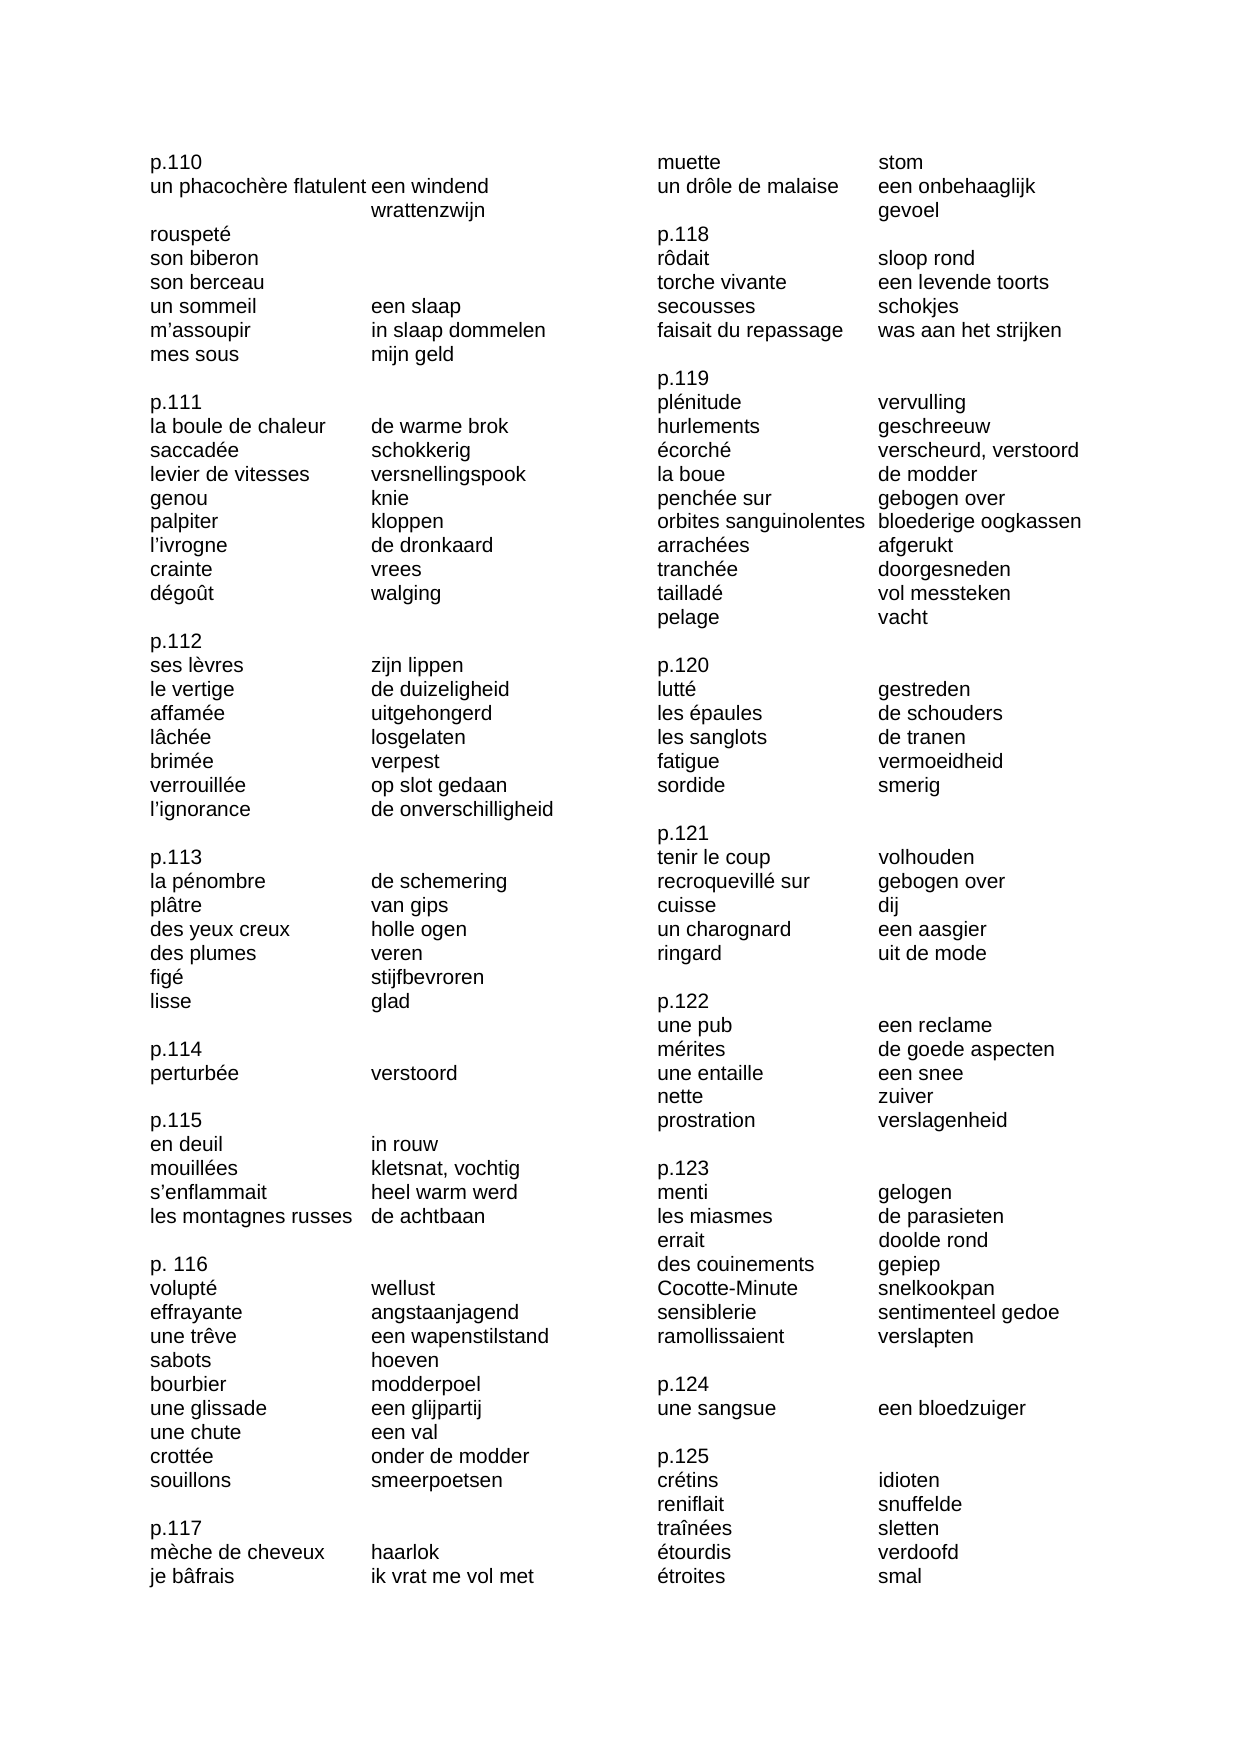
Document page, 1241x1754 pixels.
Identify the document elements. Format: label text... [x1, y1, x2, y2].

text saccadée schokkerig [150, 437, 583, 461]
text cuisse dij [657, 893, 1090, 917]
text plénitude vervulling [657, 389, 1090, 413]
text ses lèvres zijn lippen [150, 653, 583, 677]
text une entaille een snee [657, 1060, 1090, 1084]
text les montagnes russes de achtbaan [150, 1204, 583, 1228]
text une trêve een wapenstilstand [150, 1324, 583, 1348]
text hurlements geschreeuw [657, 413, 1090, 437]
text ringard uit de mode [657, 941, 1090, 964]
text des couinements gepiep [657, 1252, 1090, 1276]
text faisait du repassage was aan het strijken [657, 318, 1090, 342]
text figé stijfbevroren [150, 964, 583, 988]
text mèche de cheveux haarlok [150, 1539, 583, 1563]
text prostration verslagenheid [657, 1108, 1090, 1132]
text lâchée losgelaten [150, 725, 583, 749]
text palpiter kloppen [150, 509, 583, 533]
text lisse glad [150, 988, 583, 1012]
text lutté gestreden [657, 677, 1090, 701]
text p.122 [657, 988, 1090, 1012]
text p.123 [657, 1156, 1090, 1180]
text genou knie [150, 485, 583, 509]
text mes sous mijn geld [150, 342, 583, 366]
text un drôle de malaise een onbehaaglijk gevoel [657, 174, 1090, 222]
text brimée verpest [150, 749, 583, 773]
text une chute een val [150, 1420, 583, 1444]
text errait doolde rond [657, 1228, 1090, 1252]
text s’enflammait heel warm werd [150, 1180, 583, 1204]
text p.111 [150, 389, 583, 413]
text affamée uitgehongerd [150, 701, 583, 725]
text une pub een reclame [657, 1012, 1090, 1036]
text p.112 [150, 629, 583, 653]
text tranchée doorgesneden [657, 557, 1090, 581]
text p.114 [150, 1036, 583, 1060]
text secousses schokjes [657, 294, 1090, 318]
text p.115 [150, 1108, 583, 1132]
text p.117 [150, 1516, 583, 1539]
text sensiblerie sentimenteel gedoe [657, 1300, 1090, 1324]
text reniflait snuffelde [657, 1492, 1090, 1516]
text un phacochère flatulent een windend wrattenzwijn [150, 174, 583, 222]
text verrouillée op slot gedaan [150, 773, 583, 797]
text l’ignorance de onverschilligheid [150, 797, 583, 821]
text une glissade een glijpartij [150, 1396, 583, 1420]
text les miasmes de parasieten [657, 1204, 1090, 1228]
text p.121 [657, 821, 1090, 845]
text ramollissaient verslapten [657, 1324, 1090, 1348]
text son biberon [150, 246, 583, 270]
text nette zuiver [657, 1084, 1090, 1108]
text p.120 [657, 653, 1090, 677]
text muette stom [657, 150, 1090, 174]
text étroites smal [657, 1563, 1090, 1587]
text menti gelogen [657, 1180, 1090, 1204]
text son berceau [150, 270, 583, 294]
text la boule de chaleur de warme brok [150, 413, 583, 437]
text des plumes veren [150, 941, 583, 964]
text l’ivrogne de dronkaard [150, 533, 583, 557]
text crottée onder de modder [150, 1444, 583, 1468]
text crainte vrees [150, 557, 583, 581]
text une sangsue een bloedzuiger [657, 1396, 1090, 1420]
text en deuil in rouw [150, 1132, 583, 1156]
text traînées sletten [657, 1516, 1090, 1539]
text étourdis verdoofd [657, 1539, 1090, 1563]
text p.113 [150, 845, 583, 869]
text les sanglots de tranen [657, 725, 1090, 749]
text m’assoupir in slaap dommelen [150, 318, 583, 342]
text p.125 [657, 1444, 1090, 1468]
text rôdait sloop rond [657, 246, 1090, 270]
text sordide smerig [657, 773, 1090, 797]
text tailladé vol messteken [657, 581, 1090, 605]
text des yeux creux holle ogen [150, 917, 583, 941]
text fatigue vermoeidheid [657, 749, 1090, 773]
text mérites de goede aspecten [657, 1036, 1090, 1060]
text tenir le coup volhouden [657, 845, 1090, 869]
text volupté wellust [150, 1276, 583, 1300]
text pelage vacht [657, 605, 1090, 629]
text mouillées kletsnat, vochtig [150, 1156, 583, 1180]
text crétins idioten [657, 1468, 1090, 1492]
text sabots hoeven [150, 1348, 583, 1372]
text le vertige de duizeligheid [150, 677, 583, 701]
text un charognard een aasgier [657, 917, 1090, 941]
text plâtre van gips [150, 893, 583, 917]
text écorché verscheurd, verstoord [657, 437, 1090, 461]
text p.110 [150, 150, 583, 174]
text recroquevillé sur gebogen over [657, 869, 1090, 893]
text p.119 [657, 366, 1090, 389]
text la boue de modder [657, 461, 1090, 485]
text un sommeil een slaap [150, 294, 583, 318]
text Cocotte-Minute snelkookpan [657, 1276, 1090, 1300]
text les épaules de schouders [657, 701, 1090, 725]
text dégoût walging [150, 581, 583, 605]
text bourbier modderpoel [150, 1372, 583, 1396]
text penchée sur gebogen over [657, 485, 1090, 509]
text p.118 [657, 222, 1090, 246]
text perturbée verstoord [150, 1060, 583, 1084]
text p.124 [657, 1372, 1090, 1396]
text la pénombre de schemering [150, 869, 583, 893]
text torche vivante een levende toorts [657, 270, 1090, 294]
text rouspeté [150, 222, 583, 246]
text je bâfrais ik vrat me vol met [150, 1563, 583, 1587]
text levier de vitesses versnellingspook [150, 461, 583, 485]
text souillons smeerpoetsen [150, 1468, 583, 1492]
text effrayante angstaanjagend [150, 1300, 583, 1324]
text orbites sanguinolentes bloederige oogkassen [657, 509, 1090, 533]
text arrachées afgerukt [657, 533, 1090, 557]
text p. 116 [150, 1252, 583, 1276]
